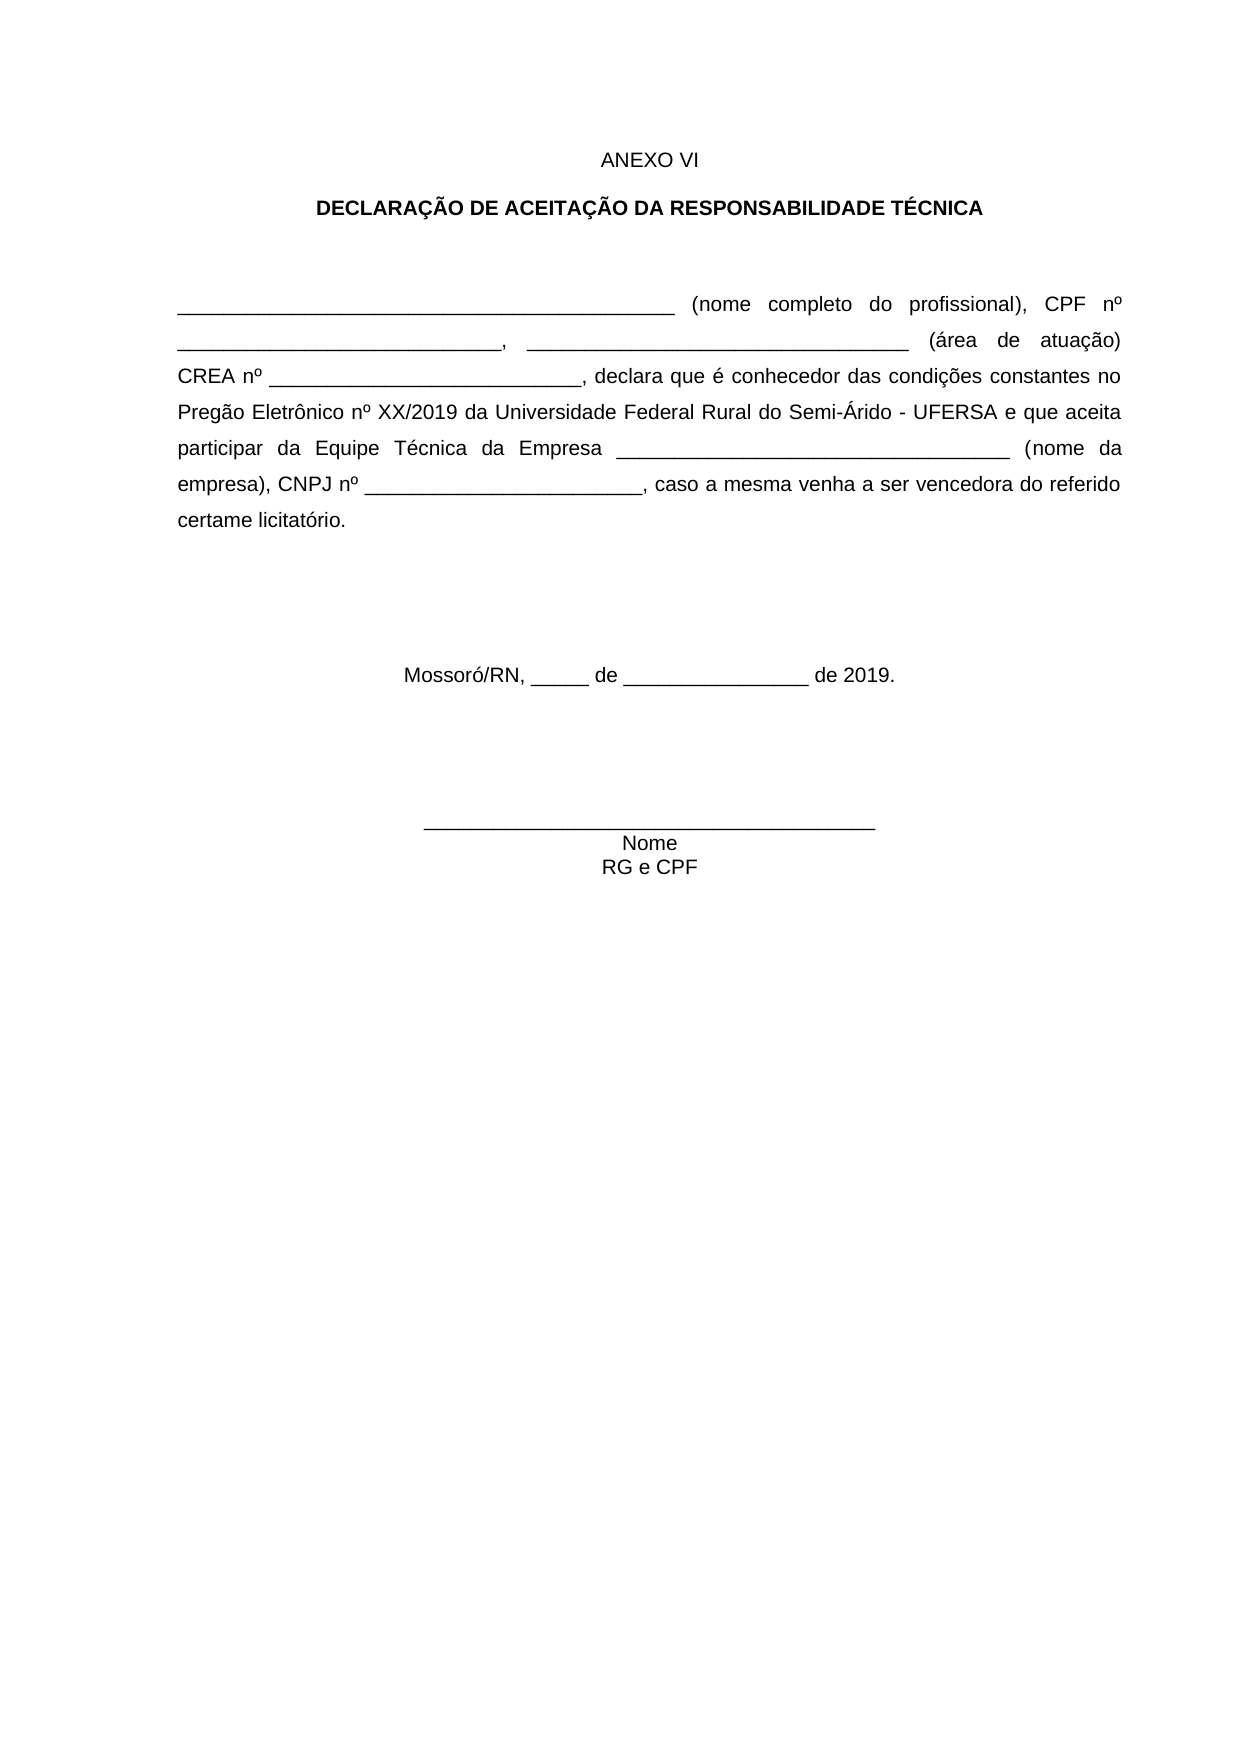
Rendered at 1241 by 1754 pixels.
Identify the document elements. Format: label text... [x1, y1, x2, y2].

text Nome [177, 831, 1122, 855]
text ANEXO VI [177, 148, 1122, 172]
text ___________________________________________ (nome completo do profissional), CPF nº ____________________________, _________________________________ (área de atuação) CREA nº ___________________________, declara que é conhecedor das condições constantes no Pregão Eletrônico nº XX/2019 da Universidade Federal Rural do Semi-Árido - UFERSA e que aceita participar da Equipe Técnica da Empresa __________________________________ (nome da empresa), CNPJ nº ________________________, caso a mesma venha a ser vencedora do referido certame licitatório. [177, 292, 1122, 531]
text RG e CPF [177, 855, 1122, 879]
text DECLARAÇÃO DE ACEITAÇÃO DA RESPONSABILIDADE TÉCNICA [177, 196, 1122, 220]
text _______________________________________ [177, 807, 1122, 831]
text Mossoró/RN, _____ de ________________ de 2019. [177, 663, 1122, 687]
